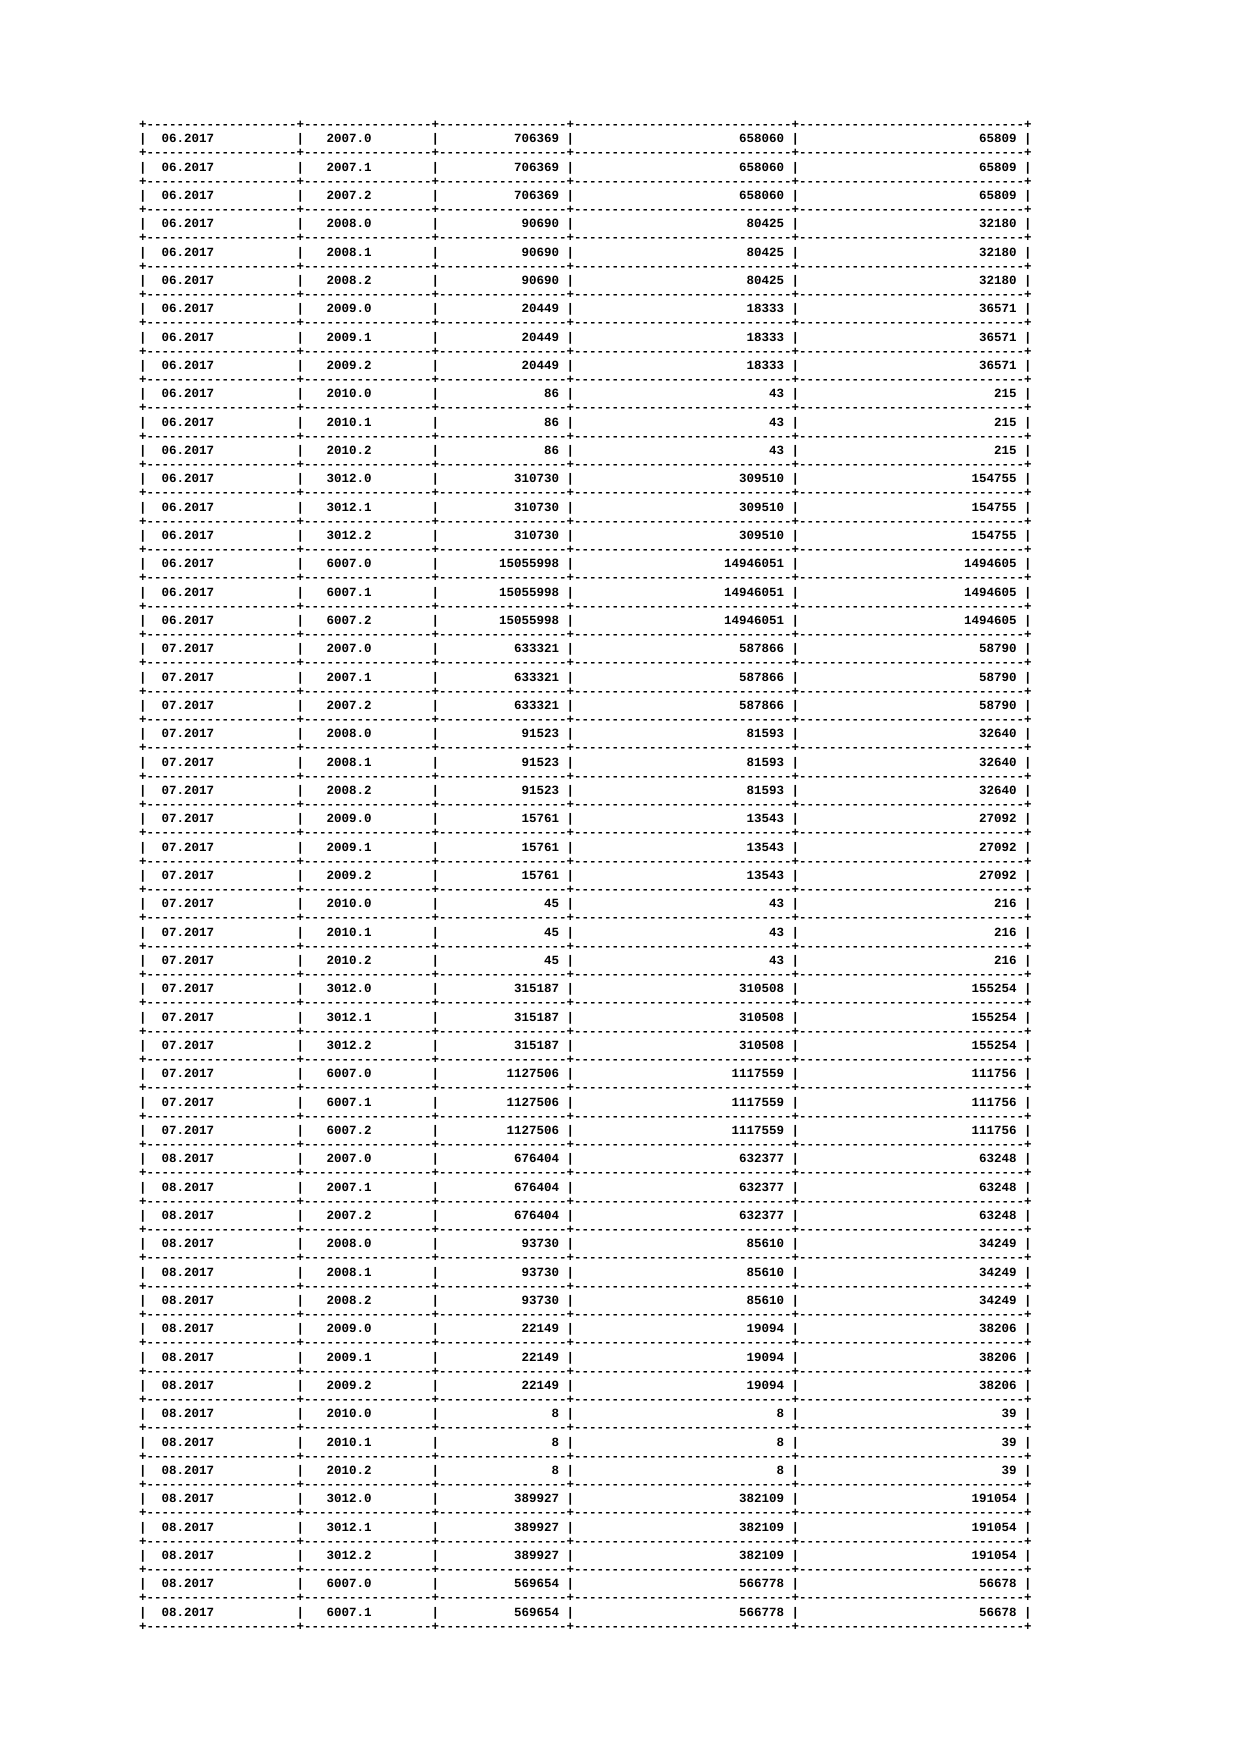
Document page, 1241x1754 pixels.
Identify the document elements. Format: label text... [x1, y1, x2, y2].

text | 07.2017 | 6007.0 | 1127506 | 1117559 | 111756 | [139, 1067, 1101, 1081]
text | 07.2017 | 3012.0 | 315187 | 310508 | 155254 | [139, 982, 1101, 996]
text +--------------------+-----------------+-----------------+-----------------------------+------------------------------+ [139, 1081, 1101, 1096]
text +--------------------+-----------------+-----------------+-----------------------------+------------------------------+ [139, 1138, 1101, 1152]
text +--------------------+-----------------+-----------------+-----------------------------+------------------------------+ [139, 203, 1101, 217]
text | 08.2017 | 6007.0 | 569654 | 566778 | 56678 | [139, 1577, 1101, 1591]
text +--------------------+-----------------+-----------------+-----------------------------+------------------------------+ [139, 1053, 1101, 1067]
text +--------------------+-----------------+-----------------+-----------------------------+------------------------------+ [139, 430, 1101, 444]
text | 06.2017 | 2007.1 | 706369 | 658060 | 65809 | [139, 161, 1101, 175]
text | 08.2017 | 2010.1 | 8 | 8 | 39 | [139, 1436, 1101, 1450]
text | 06.2017 | 6007.2 | 15055998 | 14946051 | 1494605 | [139, 614, 1101, 628]
text | 06.2017 | 3012.0 | 310730 | 309510 | 154755 | [139, 472, 1101, 486]
text +--------------------+-----------------+-----------------+-----------------------------+------------------------------+ [139, 1393, 1101, 1407]
text | 07.2017 | 2010.0 | 45 | 43 | 216 | [139, 897, 1101, 911]
text | 08.2017 | 2010.0 | 8 | 8 | 39 | [139, 1407, 1101, 1421]
text | 06.2017 | 2008.0 | 90690 | 80425 | 32180 | [139, 217, 1101, 231]
text | 08.2017 | 2007.2 | 676404 | 632377 | 63248 | [139, 1209, 1101, 1223]
text +--------------------+-----------------+-----------------+-----------------------------+------------------------------+ [139, 600, 1101, 614]
text +--------------------+-----------------+-----------------+-----------------------------+------------------------------+ [139, 571, 1101, 586]
text +--------------------+-----------------+-----------------+-----------------------------+------------------------------+ [139, 316, 1101, 331]
text | 06.2017 | 6007.0 | 15055998 | 14946051 | 1494605 | [139, 557, 1101, 571]
text | 07.2017 | 2009.2 | 15761 | 13543 | 27092 | [139, 869, 1101, 883]
text +--------------------+-----------------+-----------------+-----------------------------+------------------------------+ [139, 911, 1101, 926]
text +--------------------+-----------------+-----------------+-----------------------------+------------------------------+ [139, 1223, 1101, 1237]
text +--------------------+-----------------+-----------------+-----------------------------+------------------------------+ [139, 1421, 1101, 1436]
text +--------------------+-----------------+-----------------+-----------------------------+------------------------------+ [139, 713, 1101, 727]
text +--------------------+-----------------+-----------------+-----------------------------+------------------------------+ [139, 1336, 1101, 1351]
text +--------------------+-----------------+-----------------+-----------------------------+------------------------------+ [139, 1563, 1101, 1577]
text | 08.2017 | 2008.0 | 93730 | 85610 | 34249 | [139, 1237, 1101, 1251]
text | 07.2017 | 2010.2 | 45 | 43 | 216 | [139, 954, 1101, 968]
text | 07.2017 | 6007.1 | 1127506 | 1117559 | 111756 | [139, 1096, 1101, 1110]
text | 08.2017 | 2007.1 | 676404 | 632377 | 63248 | [139, 1181, 1101, 1195]
text | 08.2017 | 2008.1 | 93730 | 85610 | 34249 | [139, 1266, 1101, 1280]
text | 06.2017 | 2007.0 | 706369 | 658060 | 65809 | [139, 132, 1101, 146]
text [139, 118, 1101, 132]
text +--------------------+-----------------+-----------------+-----------------------------+------------------------------+ [139, 826, 1101, 841]
text +--------------------+-----------------+-----------------+-----------------------------+------------------------------+ [139, 855, 1101, 869]
text +--------------------+-----------------+-----------------+-----------------------------+------------------------------+ [139, 685, 1101, 699]
text | 07.2017 | 2007.0 | 633321 | 587866 | 58790 | [139, 642, 1101, 656]
text +--------------------+-----------------+-----------------+-----------------------------+------------------------------+ [139, 883, 1101, 897]
text +--------------------+-----------------+-----------------+-----------------------------+------------------------------+ [139, 260, 1101, 274]
text | 06.2017 | 2010.2 | 86 | 43 | 215 | [139, 444, 1101, 458]
text +--------------------+-----------------+-----------------+-----------------------------+------------------------------+ [139, 515, 1101, 529]
text | 07.2017 | 2007.2 | 633321 | 587866 | 58790 | [139, 699, 1101, 713]
text | 08.2017 | 6007.1 | 569654 | 566778 | 56678 | [139, 1606, 1101, 1620]
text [139, 146, 1101, 161]
text +--------------------+-----------------+-----------------+-----------------------------+------------------------------+ [139, 288, 1101, 302]
text +--------------------+-----------------+-----------------+-----------------------------+------------------------------+ [139, 1280, 1101, 1294]
text | 07.2017 | 2008.2 | 91523 | 81593 | 32640 | [139, 784, 1101, 798]
text +--------------------+-----------------+-----------------+-----------------------------+------------------------------+ [139, 798, 1101, 812]
text +--------------------+-----------------+-----------------+-----------------------------+------------------------------+ [139, 996, 1101, 1011]
text | 06.2017 | 2010.0 | 86 | 43 | 215 | [139, 387, 1101, 401]
text +--------------------+-----------------+-----------------+-----------------------------+------------------------------+ [139, 770, 1101, 784]
text | 06.2017 | 6007.1 | 15055998 | 14946051 | 1494605 | [139, 586, 1101, 600]
text | 08.2017 | 2009.2 | 22149 | 19094 | 38206 | [139, 1379, 1101, 1393]
text +--------------------+-----------------+-----------------+-----------------------------+------------------------------+ [139, 1365, 1101, 1379]
text | 06.2017 | 3012.2 | 310730 | 309510 | 154755 | [139, 529, 1101, 543]
text +--------------------+-----------------+-----------------+-----------------------------+------------------------------+ [139, 401, 1101, 416]
text | 06.2017 | 2009.0 | 20449 | 18333 | 36571 | [139, 302, 1101, 316]
text +--------------------+-----------------+-----------------+-----------------------------+------------------------------+ [139, 656, 1101, 671]
text | 08.2017 | 2009.0 | 22149 | 19094 | 38206 | [139, 1322, 1101, 1336]
text +--------------------+-----------------+-----------------+-----------------------------+------------------------------+ [139, 1535, 1101, 1549]
text +--------------------+-----------------+-----------------+-----------------------------+------------------------------+ [139, 543, 1101, 557]
text | 06.2017 | 2008.2 | 90690 | 80425 | 32180 | [139, 274, 1101, 288]
text | 07.2017 | 2009.0 | 15761 | 13543 | 27092 | [139, 812, 1101, 826]
text | 07.2017 | 2007.1 | 633321 | 587866 | 58790 | [139, 671, 1101, 685]
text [139, 1620, 1101, 1634]
text | 08.2017 | 3012.2 | 389927 | 382109 | 191054 | [139, 1549, 1101, 1563]
text | 08.2017 | 2007.0 | 676404 | 632377 | 63248 | [139, 1152, 1101, 1166]
text +--------------------+-----------------+-----------------+-----------------------------+------------------------------+ [139, 1506, 1101, 1521]
text +--------------------+-----------------+-----------------+-----------------------------+------------------------------+ [139, 1110, 1101, 1124]
text | 06.2017 | 2008.1 | 90690 | 80425 | 32180 | [139, 246, 1101, 260]
text | 06.2017 | 2007.2 | 706369 | 658060 | 65809 | [139, 189, 1101, 203]
text | 08.2017 | 3012.0 | 389927 | 382109 | 191054 | [139, 1492, 1101, 1506]
text | 06.2017 | 3012.1 | 310730 | 309510 | 154755 | [139, 501, 1101, 515]
text | 07.2017 | 2010.1 | 45 | 43 | 216 | [139, 926, 1101, 940]
text +--------------------+-----------------+-----------------+-----------------------------+------------------------------+ [139, 175, 1101, 189]
text +--------------------+-----------------+-----------------+-----------------------------+------------------------------+ [139, 1251, 1101, 1266]
text +--------------------+-----------------+-----------------+-----------------------------+------------------------------+ [139, 1025, 1101, 1039]
text | 08.2017 | 2008.2 | 93730 | 85610 | 34249 | [139, 1294, 1101, 1308]
text +--------------------+-----------------+-----------------+-----------------------------+------------------------------+ [139, 741, 1101, 756]
text +--------------------+-----------------+-----------------+-----------------------------+------------------------------+ [139, 1308, 1101, 1322]
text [139, 1591, 1101, 1606]
text +--------------------+-----------------+-----------------+-----------------------------+------------------------------+ [139, 373, 1101, 387]
text | 07.2017 | 3012.2 | 315187 | 310508 | 155254 | [139, 1039, 1101, 1053]
text +--------------------+-----------------+-----------------+-----------------------------+------------------------------+ [139, 940, 1101, 954]
text +--------------------+-----------------+-----------------+-----------------------------+------------------------------+ [139, 458, 1101, 472]
text | 07.2017 | 2008.0 | 91523 | 81593 | 32640 | [139, 727, 1101, 741]
text +--------------------+-----------------+-----------------+-----------------------------+------------------------------+ [139, 231, 1101, 246]
text | 07.2017 | 2009.1 | 15761 | 13543 | 27092 | [139, 841, 1101, 855]
text | 06.2017 | 2009.2 | 20449 | 18333 | 36571 | [139, 359, 1101, 373]
text +--------------------+-----------------+-----------------+-----------------------------+------------------------------+ [139, 628, 1101, 642]
text +--------------------+-----------------+-----------------+-----------------------------+------------------------------+ [139, 1166, 1101, 1181]
text | 07.2017 | 6007.2 | 1127506 | 1117559 | 111756 | [139, 1124, 1101, 1138]
text | 08.2017 | 3012.1 | 389927 | 382109 | 191054 | [139, 1521, 1101, 1535]
text +--------------------+-----------------+-----------------+-----------------------------+------------------------------+ [139, 345, 1101, 359]
text +--------------------+-----------------+-----------------+-----------------------------+------------------------------+ [139, 1195, 1101, 1209]
text | 06.2017 | 2009.1 | 20449 | 18333 | 36571 | [139, 331, 1101, 345]
text | 06.2017 | 2010.1 | 86 | 43 | 215 | [139, 416, 1101, 430]
text | 07.2017 | 3012.1 | 315187 | 310508 | 155254 | [139, 1011, 1101, 1025]
text +--------------------+-----------------+-----------------+-----------------------------+------------------------------+ [139, 1478, 1101, 1492]
text +--------------------+-----------------+-----------------+-----------------------------+------------------------------+ [139, 1450, 1101, 1464]
text | 08.2017 | 2010.2 | 8 | 8 | 39 | [139, 1464, 1101, 1478]
text | 07.2017 | 2008.1 | 91523 | 81593 | 32640 | [139, 756, 1101, 770]
text +--------------------+-----------------+-----------------+-----------------------------+------------------------------+ [139, 486, 1101, 501]
text | 08.2017 | 2009.1 | 22149 | 19094 | 38206 | [139, 1351, 1101, 1365]
text +--------------------+-----------------+-----------------+-----------------------------+------------------------------+ [139, 968, 1101, 982]
